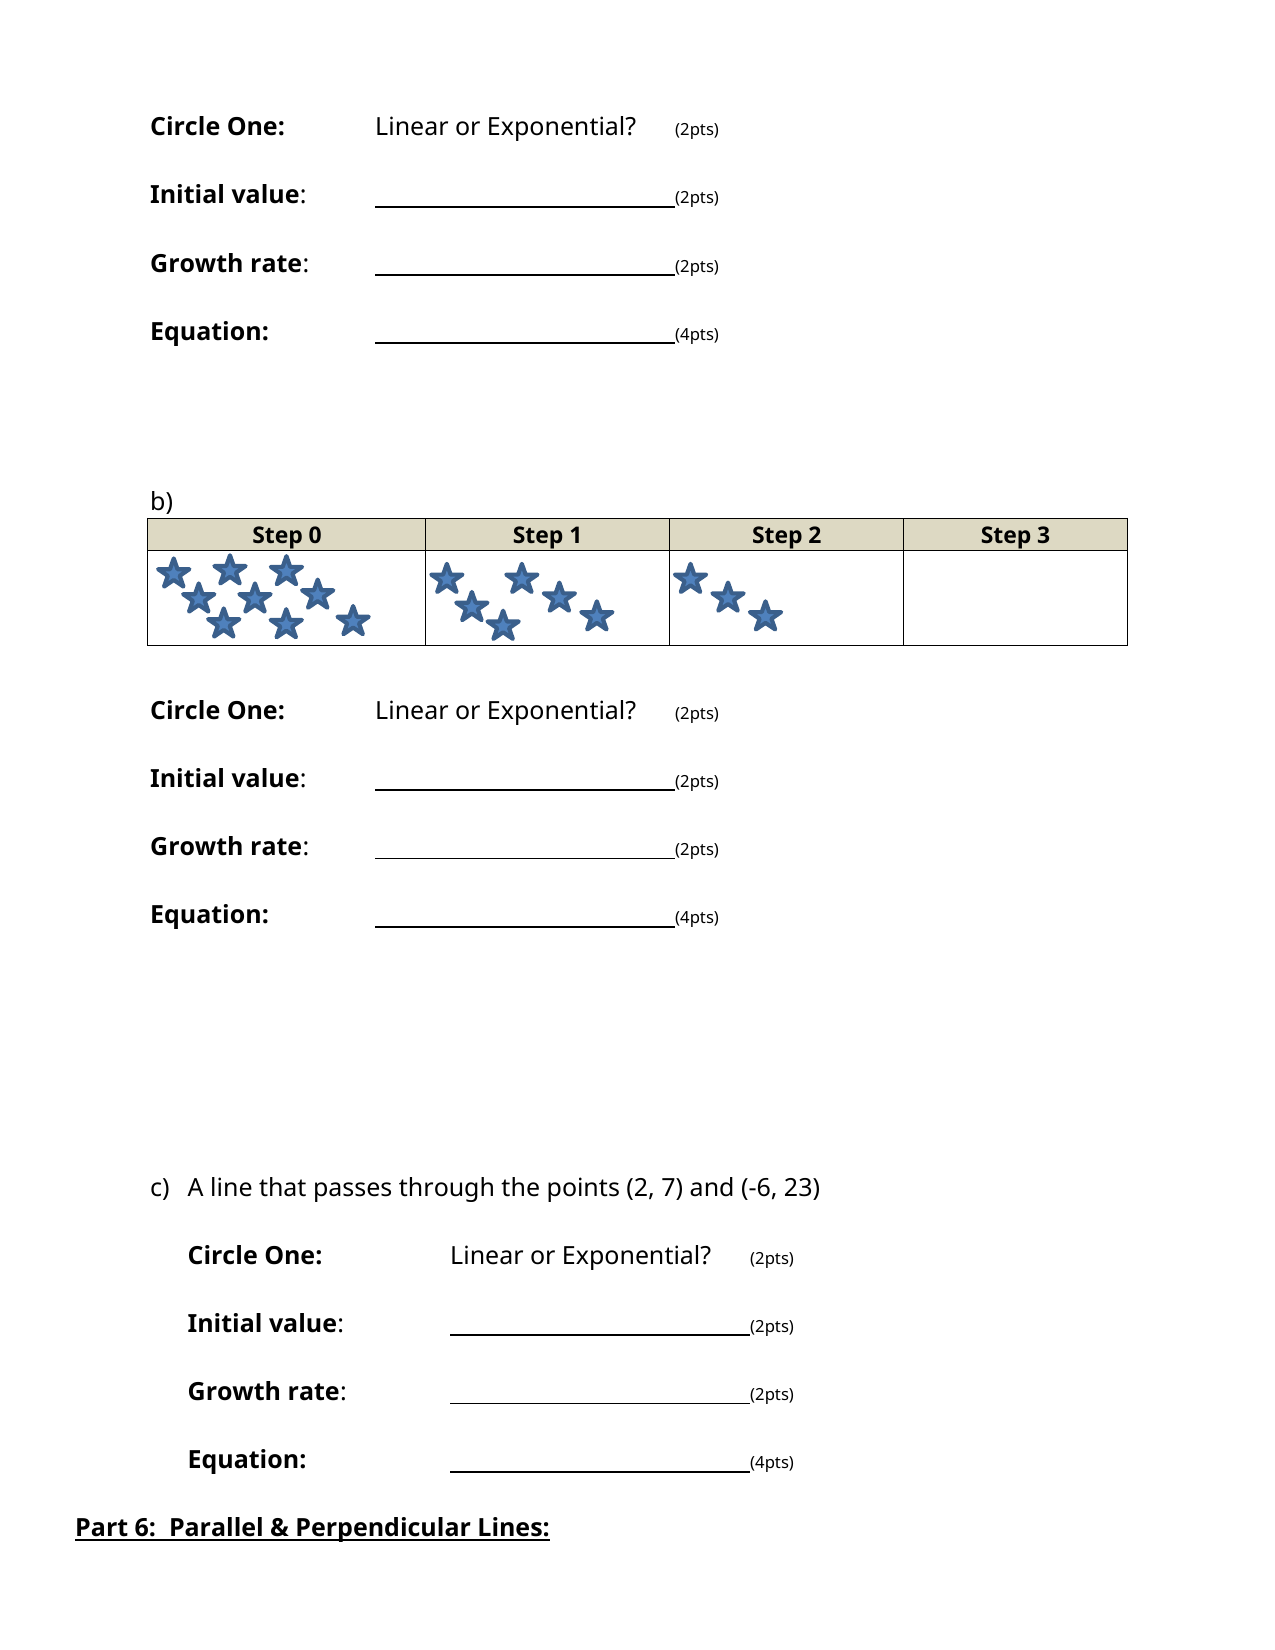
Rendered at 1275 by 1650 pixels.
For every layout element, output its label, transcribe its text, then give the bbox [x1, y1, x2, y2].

text Part 6: Parallel & Perpendicular Lines: [75, 1510, 1200, 1544]
table_cell [148, 551, 425, 645]
table_header Step 0 [148, 519, 425, 550]
table_cell [426, 551, 669, 645]
table_header Step 1 [426, 519, 669, 550]
table_cell [670, 551, 903, 645]
list Circle One: Linear or Exponential? (2pts) Initial value: (2pts) Growth rate: (2pts) Equation: (4pts) [150, 75, 1200, 347]
list Circle One: Linear or Exponential? (2pts) Initial value: (2pts) Growth rate: (2pts) Equation: (4pts) [187, 1237, 1200, 1476]
list A line that passes through the points (2, 7) and (-6, 23) [150, 1169, 1200, 1237]
table_header Step 3 [904, 519, 1127, 550]
table_header Step 2 [670, 519, 903, 550]
table_cell [904, 551, 1127, 645]
list Circle One: Linear or Exponential? (2pts) Initial value: (2pts) Growth rate: (2pts) Equation: (4pts) [150, 692, 1200, 931]
